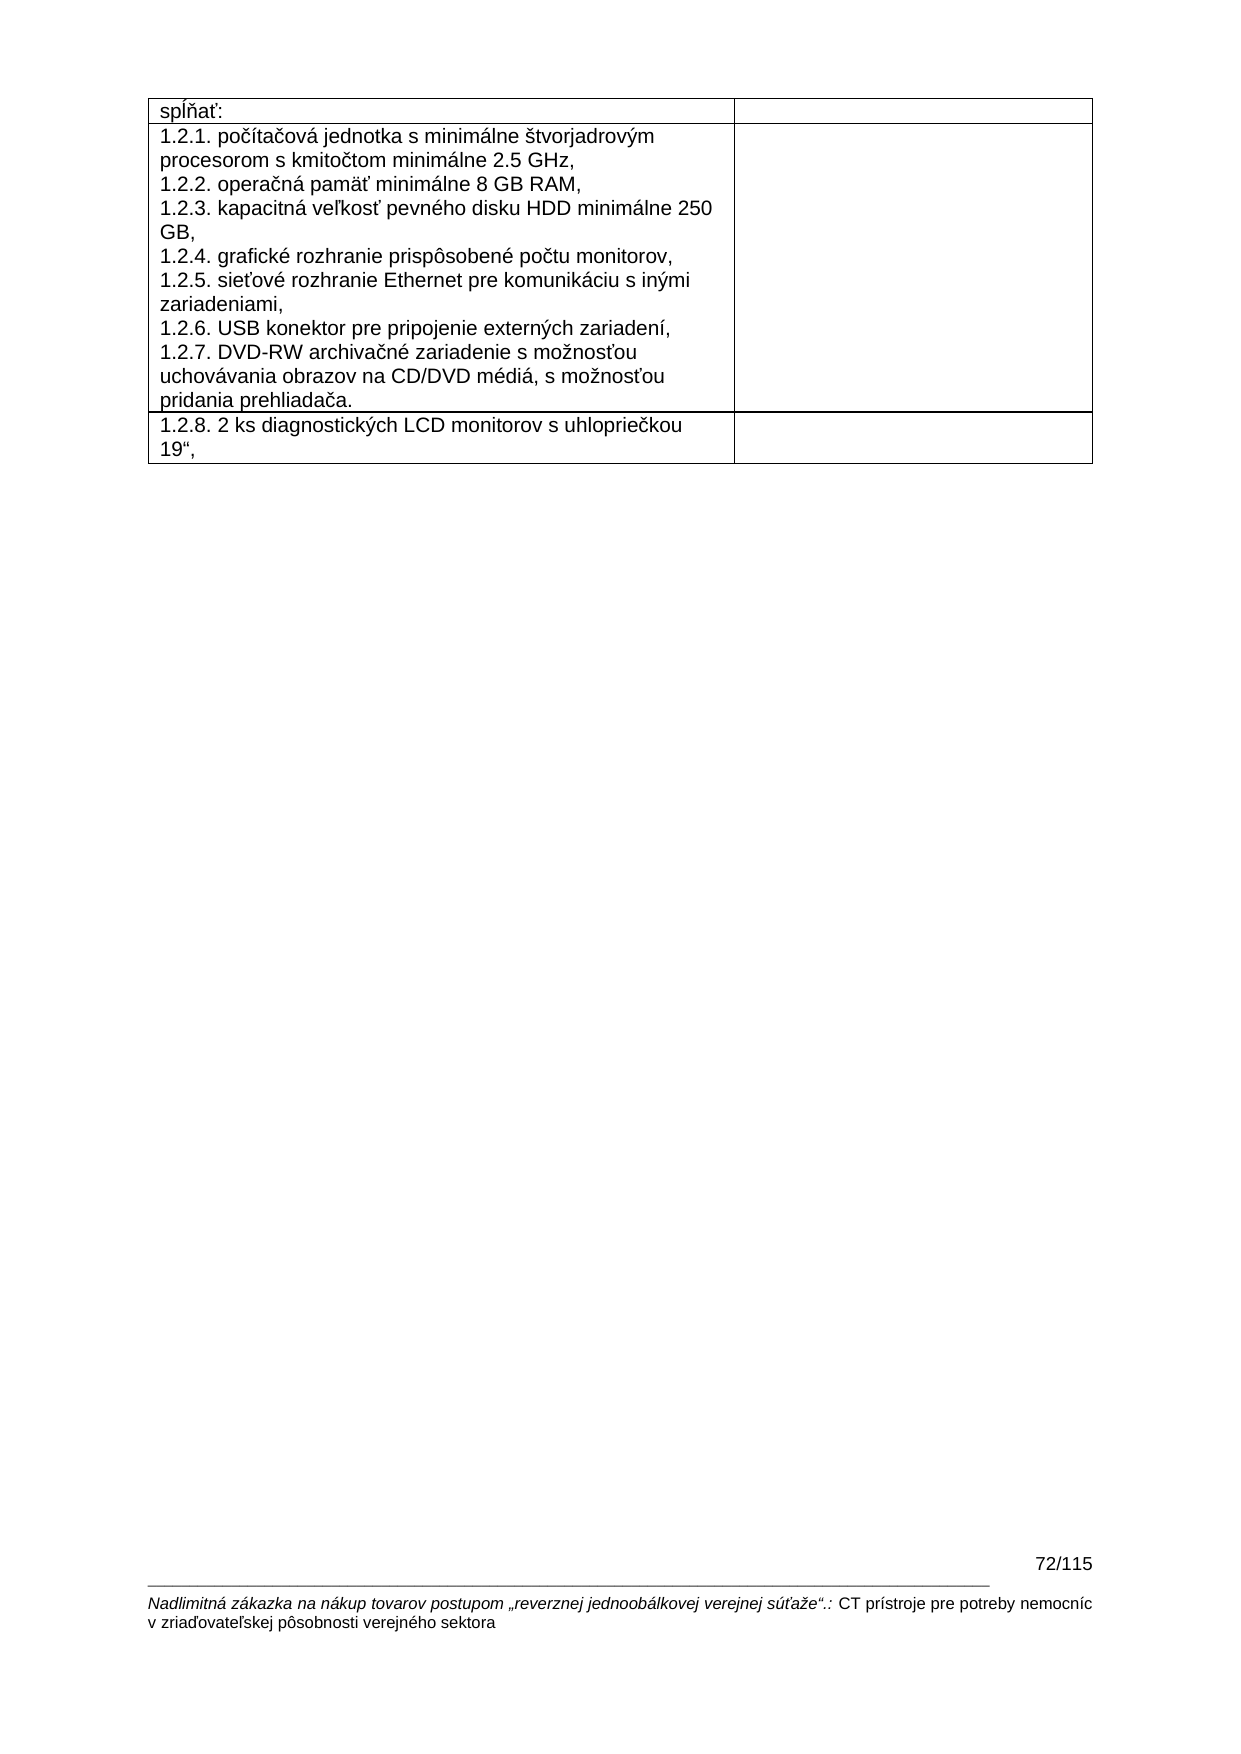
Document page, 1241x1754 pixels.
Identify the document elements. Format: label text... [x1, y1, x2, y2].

table_cell [735, 413, 1092, 463]
table_cell [735, 124, 1092, 411]
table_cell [149, 99, 734, 123]
table_cell 1.2.1. počítačová jednotka s minimálne štvorjadrovým procesorom s kmitočtom minimálne 2.5 GHz, 1.2.2. operačná pamäť minimálne 8 GB RAM, 1.2.3. kapacitná veľkosť pevného disku HDD minimálne 250 GB, 1.2.4. grafické rozhranie prispôsobené počtu monitorov, 1.2.5. sieťové rozhranie Ethernet pre komunikáciu s inými zariadeniami, 1.2.6. USB konektor pre pripojenie externých zariadení, 1.2.7. DVD-RW archivačné zariadenie s možnosťou uchovávania obrazov na CD/DVD médiá, s možnosťou pridania prehliadača. [149, 124, 734, 411]
table_cell 1.2.8. 2 ks diagnostických LCD monitorov s uhlopriečkou 19“, [149, 413, 734, 463]
table_cell [735, 99, 1092, 123]
